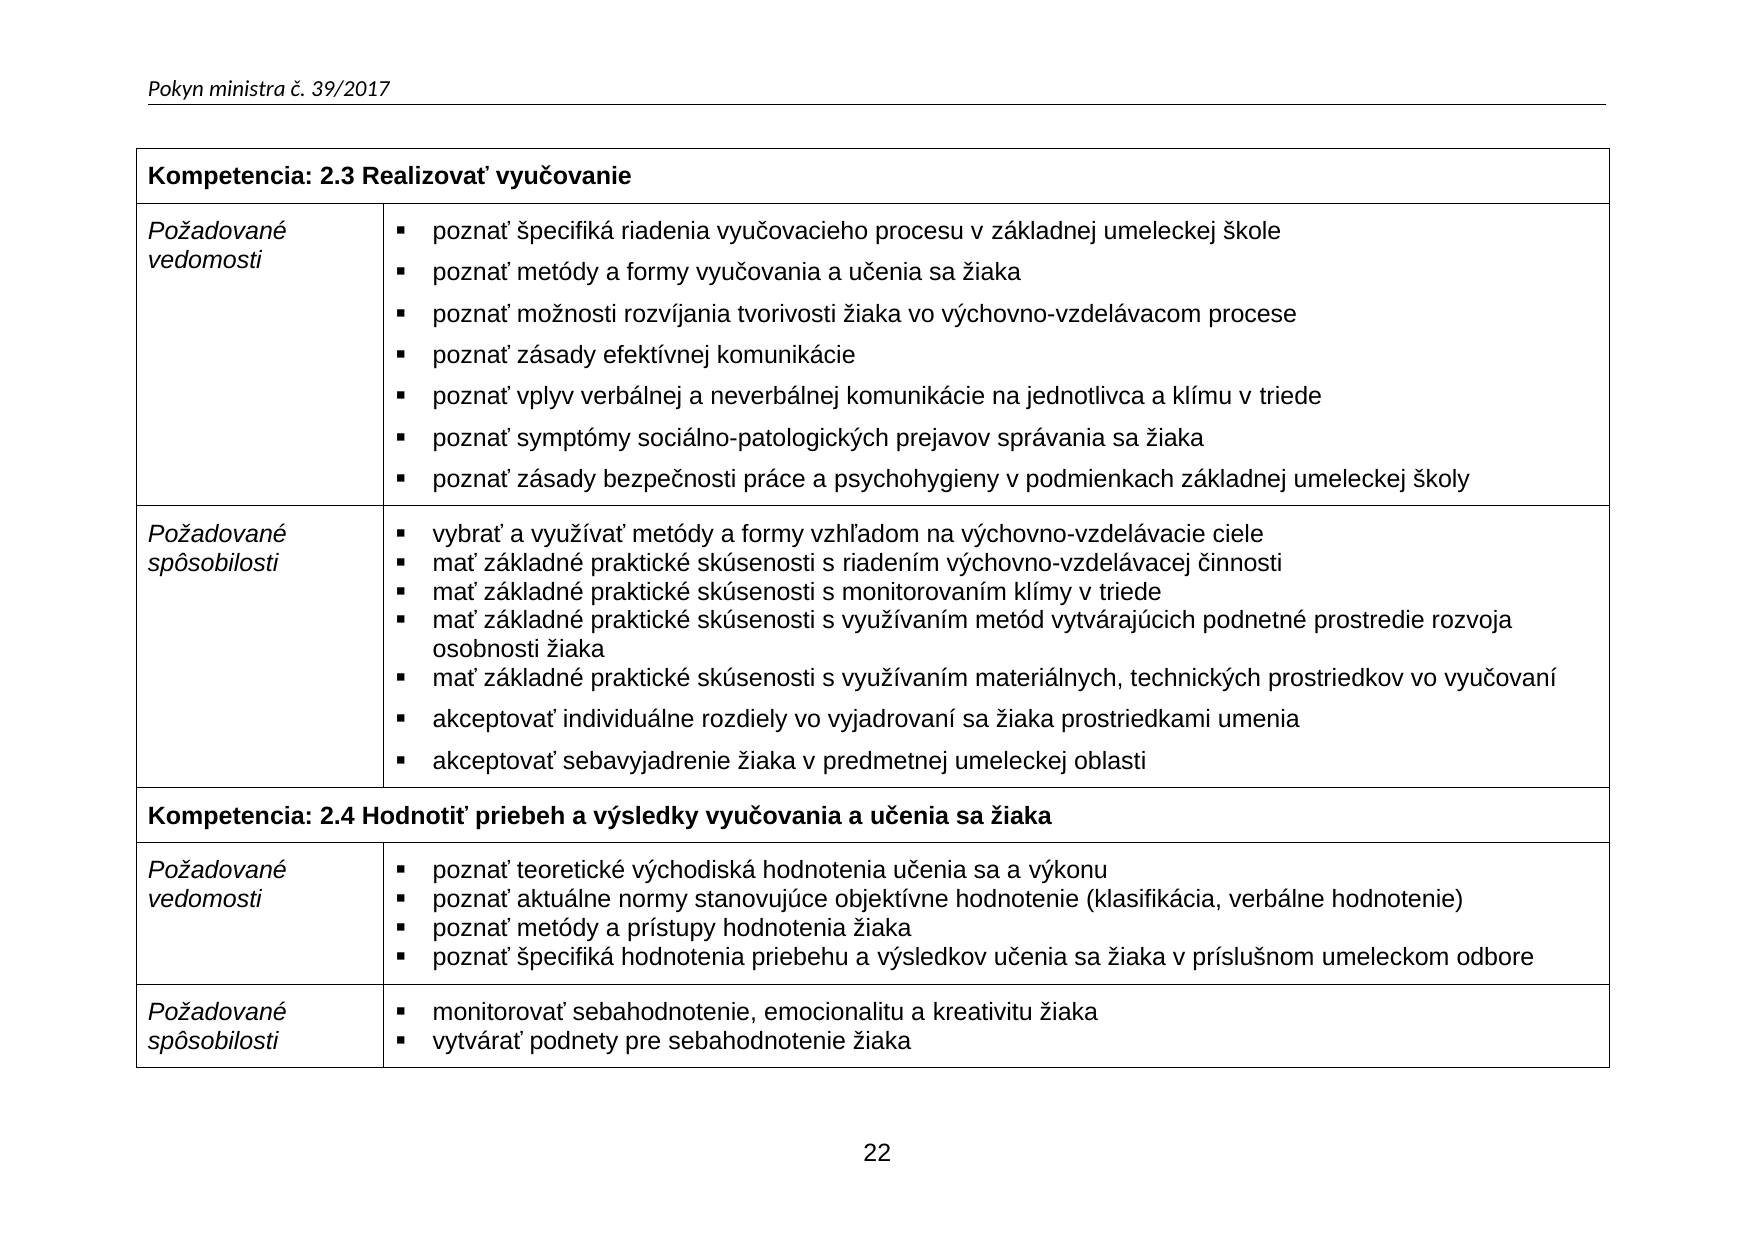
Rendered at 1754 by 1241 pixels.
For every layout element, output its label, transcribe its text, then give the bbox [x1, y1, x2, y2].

table_cell Požadované spôsobilosti [137, 506, 383, 787]
table_cell Požadované vedomosti [137, 843, 383, 983]
table_cell poznať teoretické východiská hodnotenia učenia sa a výkonu poznať aktuálne normy stanovujúce objektívne hodnotenie (klasifikácia, verbálne hodnotenie) poznať metódy a prístupy hodnotenia žiaka poznať špecifiká hodnotenia priebehu a výsledkov učenia sa žiaka v príslušnom umeleckom odbore [384, 843, 1609, 983]
table_cell Kompetencia: 2.4 Hodnotiť priebeh a výsledky vyučovania a učenia sa žiaka [137, 788, 1609, 842]
table_cell Požadované vedomosti [137, 204, 383, 505]
table_cell Kompetencia: 2.3 Realizovať vyučovanie [137, 149, 1609, 202]
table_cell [384, 985, 1609, 1067]
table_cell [137, 985, 383, 1067]
table_cell poznať špecifiká riadenia vyučovacieho procesu v základnej umeleckej škole poznať metódy a formy vyučovania a učenia sa žiaka poznať možnosti rozvíjania tvorivosti žiaka vo výchovno-vzdelávacom procese poznať zásady efektívnej komunikácie poznať vplyv verbálnej a neverbálnej komunikácie na jednotlivca a klímu v triede poznať symptómy sociálno-patologických prejavov správania sa žiaka poznať zásady bezpečnosti práce a psychohygieny v podmienkach základnej umeleckej školy [384, 204, 1609, 505]
table_cell vybrať a využívať metódy a formy vzhľadom na výchovno-vzdelávacie ciele mať základné praktické skúsenosti s riadením výchovno-vzdelávacej činnosti mať základné praktické skúsenosti s monitorovaním klímy v triede mať základné praktické skúsenosti s využívaním metód vytvárajúcich podnetné prostredie rozvoja osobnosti žiaka mať základné praktické skúsenosti s využívaním materiálnych, technických prostriedkov vo vyučovaní akceptovať individuálne rozdiely vo vyjadrovaní sa žiaka prostriedkami umenia akceptovať sebavyjadrenie žiaka v predmetnej umeleckej oblasti [384, 506, 1609, 787]
